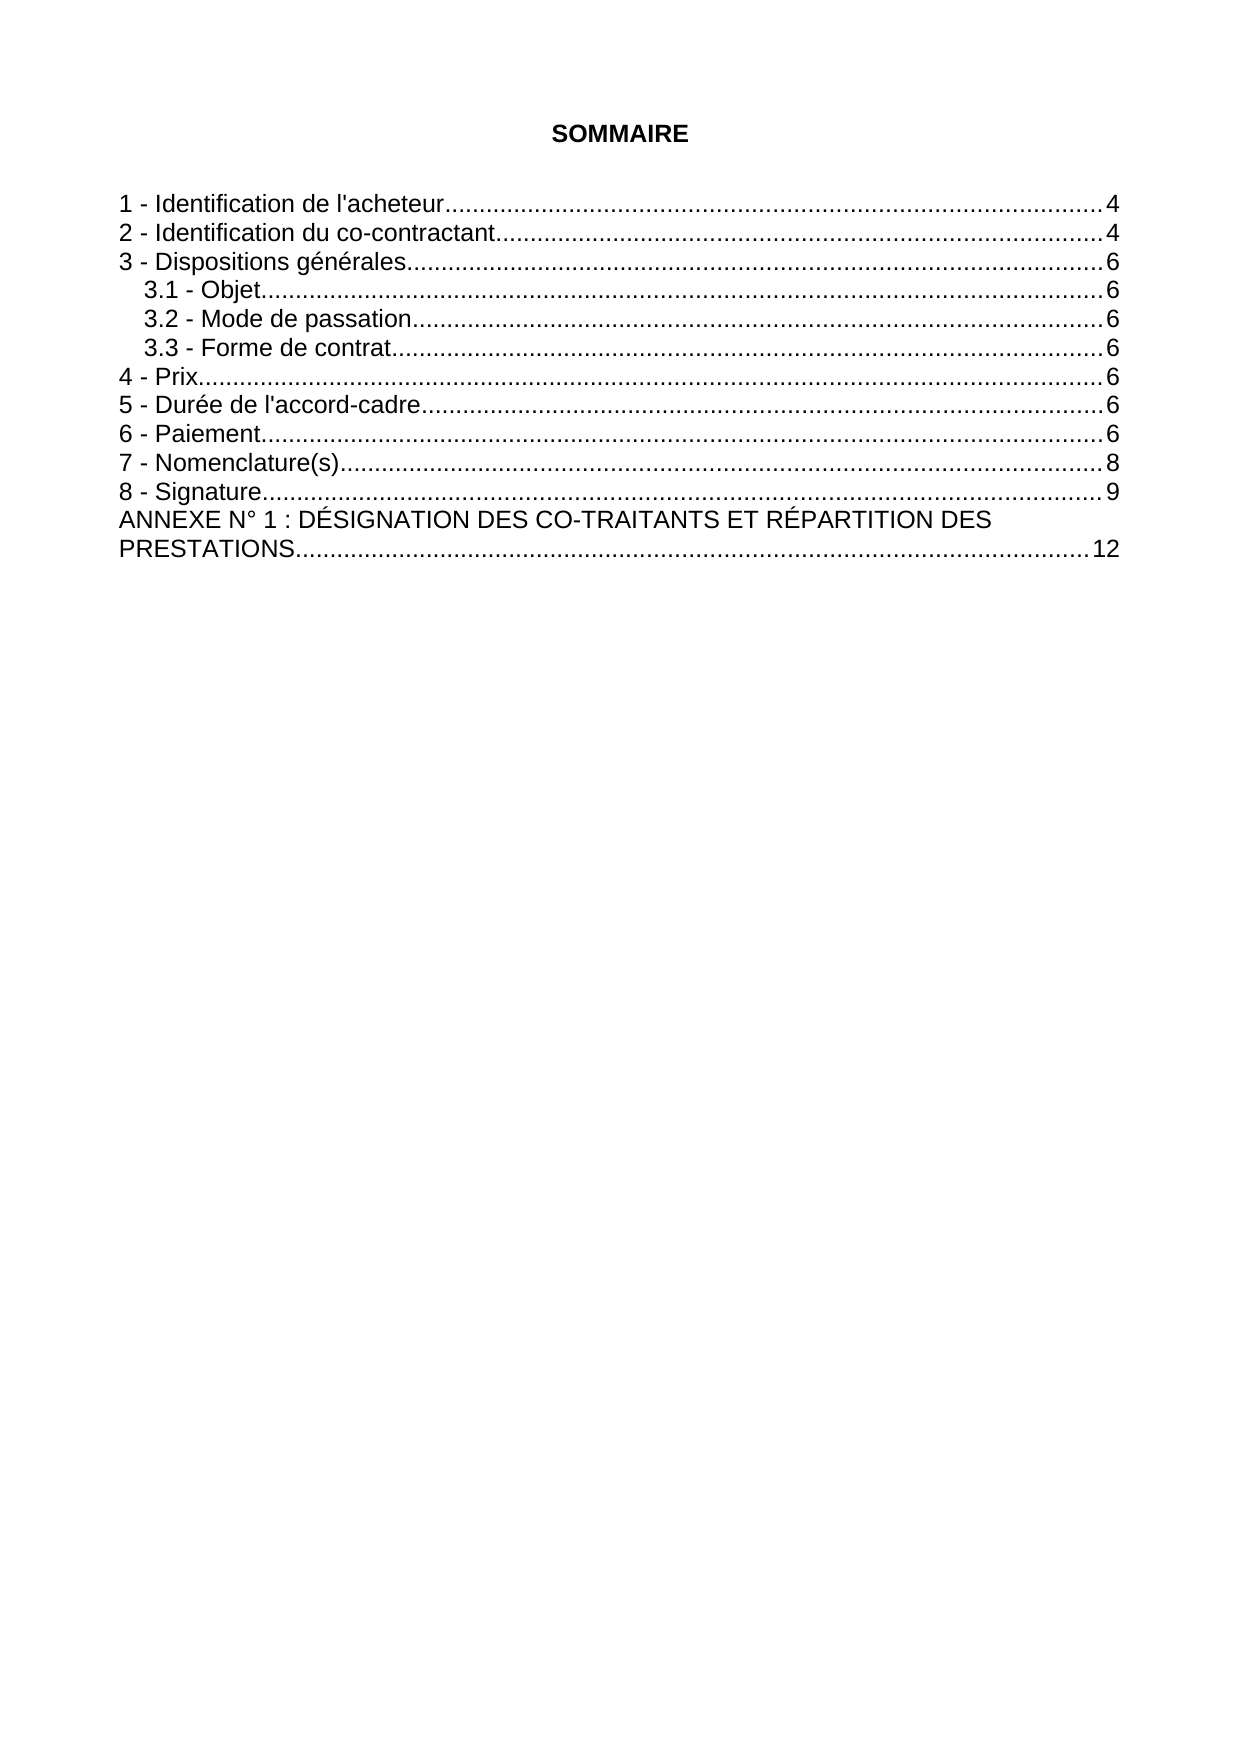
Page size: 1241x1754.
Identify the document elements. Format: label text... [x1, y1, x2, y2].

text 2 - Identification du co-contractant 4 [119, 218, 1121, 247]
text 8 - Signature 9 [119, 477, 1121, 505]
text 7 - Nomenclature(s) 8 [119, 448, 1121, 477]
text 1 - Identification de l'acheteur 4 [119, 189, 1121, 218]
text 5 - Durée de l'accord-cadre 6 [119, 390, 1121, 419]
text ANNEXE N° 1 : DÉSIGNATION DES CO-TRAITANTS ET RÉPARTITION DES PRESTATIONS 12 [119, 505, 1121, 563]
text 6 - Paiement 6 [119, 419, 1121, 448]
text 3.2 - Mode de passation 6 [144, 304, 1121, 333]
text 4 - Prix 6 [119, 362, 1121, 390]
text SOMMAIRE [119, 119, 1121, 147]
text 3 - Dispositions générales 6 [119, 247, 1121, 275]
text 3.3 - Forme de contrat 6 [144, 333, 1121, 362]
text 3.1 - Objet 6 [144, 275, 1121, 304]
